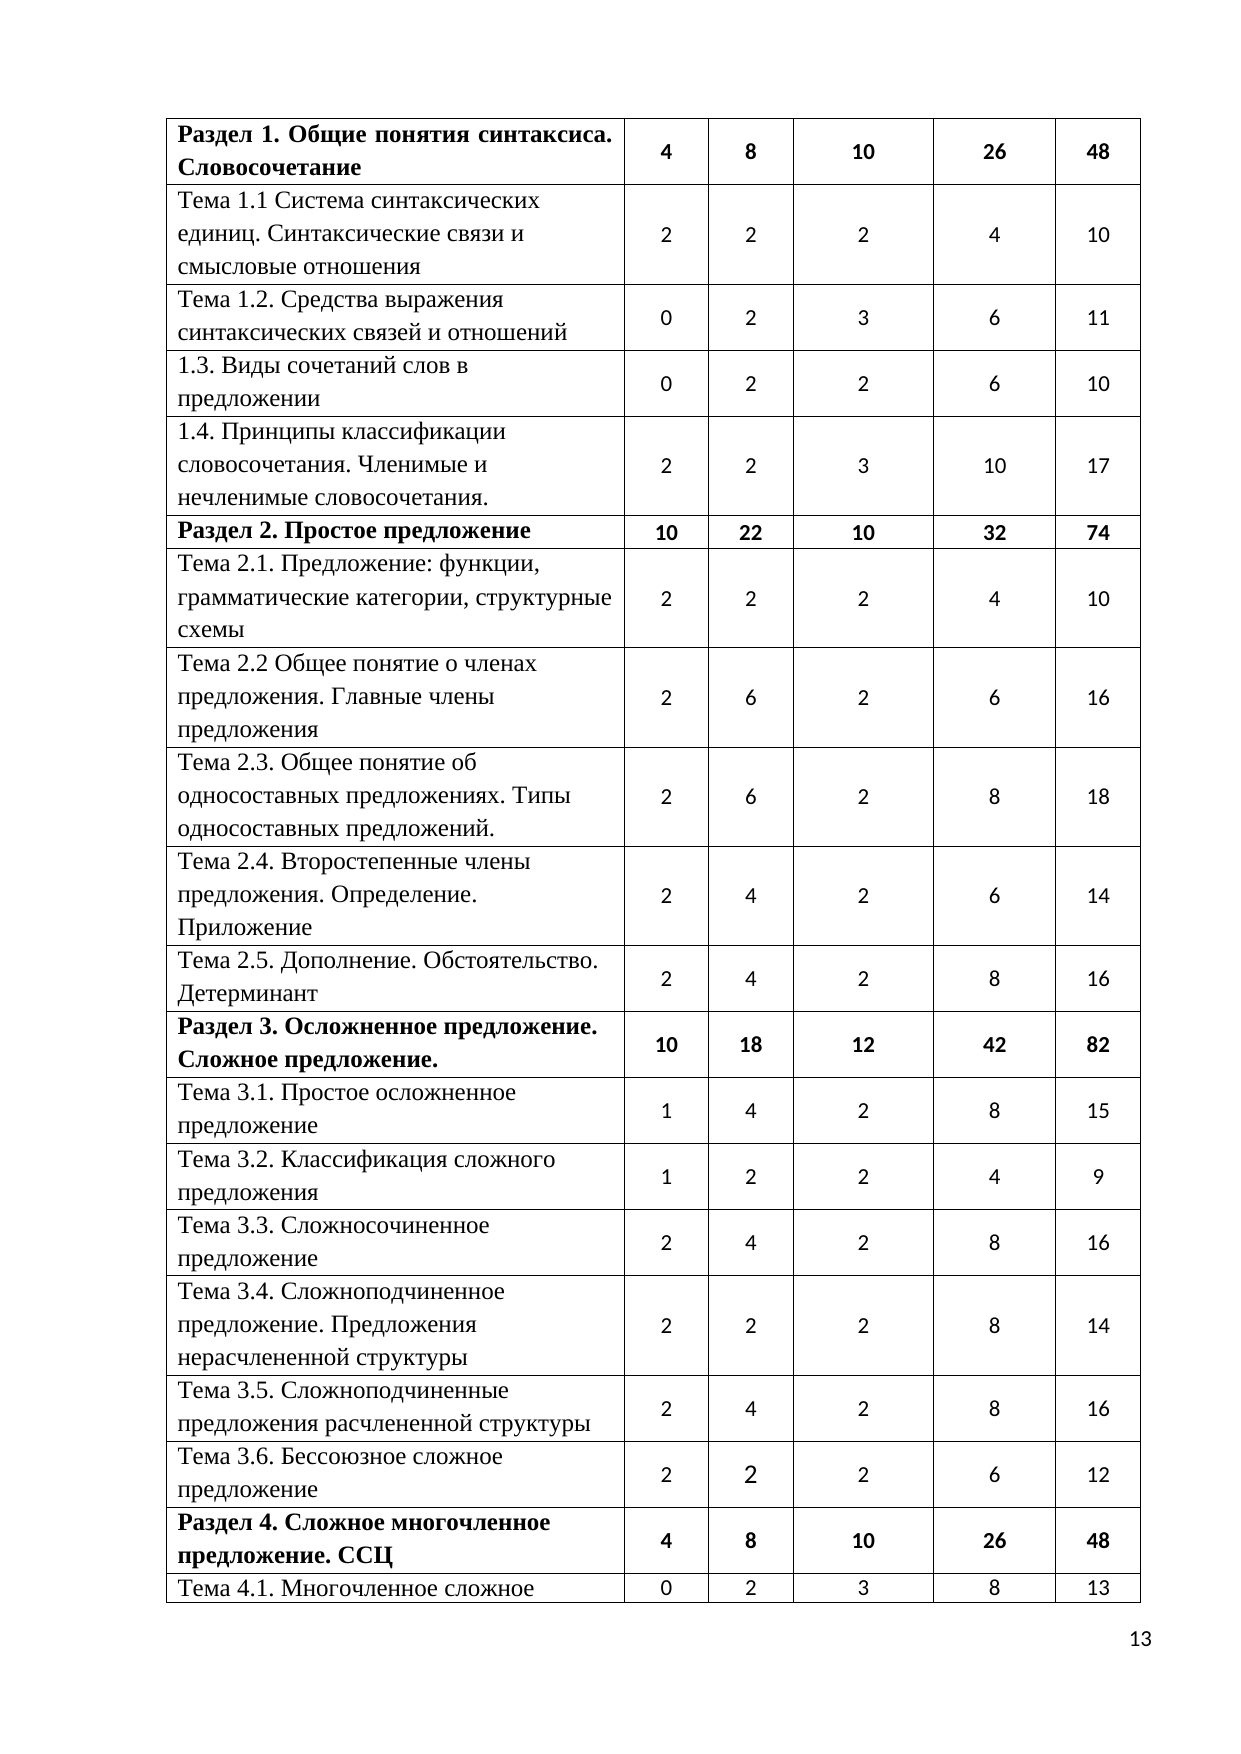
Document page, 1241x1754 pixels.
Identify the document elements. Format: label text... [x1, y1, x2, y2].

table_cell 2 [625, 417, 708, 515]
table_cell 1 [625, 1144, 708, 1209]
table_cell 2 [625, 1442, 708, 1507]
table_cell 10 [625, 1012, 708, 1077]
table_cell 2 [625, 847, 708, 945]
table_cell 11 [1056, 285, 1140, 349]
table_cell 6 [709, 748, 793, 846]
table_cell 17 [1056, 417, 1140, 515]
table_cell Тема 1.1 Система синтаксических единиц. Синтаксические связи и смысловые отношения [167, 185, 624, 283]
table_cell 82 [1056, 1012, 1140, 1077]
table_cell 8 [934, 1078, 1055, 1143]
table_cell 26 [934, 1508, 1055, 1573]
table_cell Тема 1.2. Средства выражения синтаксических связей и отношений [167, 285, 624, 349]
table_cell 2 [709, 285, 793, 349]
table_cell 16 [1056, 1210, 1140, 1275]
table_cell Раздел 1. Общие понятия синтаксиса. Словосочетание [167, 119, 624, 184]
table_cell 2 [625, 946, 708, 1011]
table_cell Тема 2.3. Общее понятие об односоставных предложениях. Типы односоставных предложений. [167, 748, 624, 846]
table_cell 10 [1056, 549, 1140, 647]
table_cell 8 [934, 748, 1055, 846]
table_cell Тема 2.2 Общее понятие о членах предложения. Главные члены предложения [167, 648, 624, 746]
table_cell 2 [709, 1144, 793, 1209]
table_cell 6 [934, 648, 1055, 746]
table_cell 10 [1056, 185, 1140, 283]
table_cell 18 [1056, 748, 1140, 846]
table_cell 74 [1056, 516, 1140, 548]
table_cell 2 [794, 1210, 933, 1275]
table_cell 32 [934, 516, 1055, 548]
table_cell 16 [1056, 1376, 1140, 1441]
table_cell 1 [625, 1078, 708, 1143]
table_cell 4 [709, 847, 793, 945]
table_cell 2 [625, 1276, 708, 1374]
table_cell 8 [934, 1276, 1055, 1374]
table_cell 2 [709, 549, 793, 647]
table_cell 8 [709, 119, 793, 184]
table_cell 6 [709, 648, 793, 746]
table_cell 0 [625, 351, 708, 416]
table_cell 9 [1056, 1144, 1140, 1209]
table_cell 18 [709, 1012, 793, 1077]
table_cell 2 [625, 748, 708, 846]
table_cell Тема 3.2. Классификация сложного предложения [167, 1144, 624, 1209]
table_cell Тема 2.1. Предложение: функции, грамматические категории, структурные схемы [167, 549, 624, 647]
table_cell Раздел 2. Простое предложение [167, 516, 624, 548]
table_cell 2 [794, 1144, 933, 1209]
table_cell Тема 3.3. Сложносочиненное предложение [167, 1210, 624, 1275]
table_cell 2 [625, 185, 708, 283]
table_cell 12 [1056, 1442, 1140, 1507]
table_cell 4 [934, 185, 1055, 283]
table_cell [167, 1574, 624, 1602]
table_cell 1.3. Виды сочетаний слов в предложении [167, 351, 624, 416]
table_cell 10 [794, 119, 933, 184]
table_cell 2 [794, 1442, 933, 1507]
table_cell 22 [709, 516, 793, 548]
table_cell 8 [934, 1210, 1055, 1275]
table_cell 10 [934, 417, 1055, 515]
table_cell 8 [934, 1376, 1055, 1441]
table_cell 0 [625, 285, 708, 349]
table_cell 2 [794, 549, 933, 647]
table_cell Тема 3.6. Бессоюзное сложное предложение [167, 1442, 624, 1507]
table_cell 6 [934, 847, 1055, 945]
table_cell 2 [709, 185, 793, 283]
table_cell 16 [1056, 648, 1140, 746]
table_cell 6 [934, 285, 1055, 349]
table_cell 2 [709, 1442, 793, 1507]
table_cell 2 [794, 1376, 933, 1441]
table_cell 4 [625, 119, 708, 184]
table_cell 15 [1056, 1078, 1140, 1143]
table_cell 8 [934, 946, 1055, 1011]
table_cell 4 [709, 1376, 793, 1441]
table_cell 3 [794, 1574, 933, 1602]
table_cell 4 [709, 1210, 793, 1275]
table_cell 2 [794, 847, 933, 945]
table_cell 2 [794, 946, 933, 1011]
table_cell 4 [934, 1144, 1055, 1209]
table_cell Тема 3.4. Сложноподчиненное предложение. Предложения нерасчлененной структуры [167, 1276, 624, 1374]
table_cell Раздел 3. Осложненное предложение. Сложное предложение. [167, 1012, 624, 1077]
table_cell 42 [934, 1012, 1055, 1077]
table_cell 13 [1056, 1574, 1140, 1602]
table_cell 2 [625, 1376, 708, 1441]
table_cell 10 [794, 516, 933, 548]
table_cell 2 [794, 748, 933, 846]
table_cell Раздел 4. Сложное многочленное предложение. ССЦ [167, 1508, 624, 1573]
table_cell 3 [794, 417, 933, 515]
table_cell 14 [1056, 1276, 1140, 1374]
table_cell 4 [934, 549, 1055, 647]
table_cell 2 [709, 1574, 793, 1602]
table_cell 16 [1056, 946, 1140, 1011]
table_cell 26 [934, 119, 1055, 184]
table_cell 14 [1056, 847, 1140, 945]
table_cell Тема 2.5. Дополнение. Обстоятельство. Детерминант [167, 946, 624, 1011]
table_cell 10 [1056, 351, 1140, 416]
table_cell 3 [794, 285, 933, 349]
table_cell 1.4. Принципы классификации словосочетания. Членимые и нечленимые словосочетания. [167, 417, 624, 515]
table_cell 2 [794, 1078, 933, 1143]
table_cell 2 [709, 417, 793, 515]
table_cell 2 [709, 1276, 793, 1374]
table_cell 8 [709, 1508, 793, 1573]
table_cell 6 [934, 1442, 1055, 1507]
table_cell 0 [625, 1574, 708, 1602]
table_cell 48 [1056, 119, 1140, 184]
table_cell Тема 3.5. Сложноподчиненные предложения расчлененной структуры [167, 1376, 624, 1441]
table_cell 2 [794, 351, 933, 416]
table_cell 4 [625, 1508, 708, 1573]
table_cell 2 [794, 185, 933, 283]
table_cell 2 [625, 549, 708, 647]
table_cell 2 [794, 1276, 933, 1374]
table_cell 48 [1056, 1508, 1140, 1573]
table_cell 12 [794, 1012, 933, 1077]
table_cell 2 [625, 1210, 708, 1275]
table_cell 4 [709, 1078, 793, 1143]
table_cell 2 [794, 648, 933, 746]
table_cell 2 [709, 351, 793, 416]
table_cell 8 [934, 1574, 1055, 1602]
table_cell 6 [934, 351, 1055, 416]
table_cell Тема 3.1. Простое осложненное предложение [167, 1078, 624, 1143]
table_cell 10 [625, 516, 708, 548]
table_cell Тема 2.4. Второстепенные члены предложения. Определение. Приложение [167, 847, 624, 945]
table_cell 2 [625, 648, 708, 746]
table_cell 4 [709, 946, 793, 1011]
table_cell 10 [794, 1508, 933, 1573]
